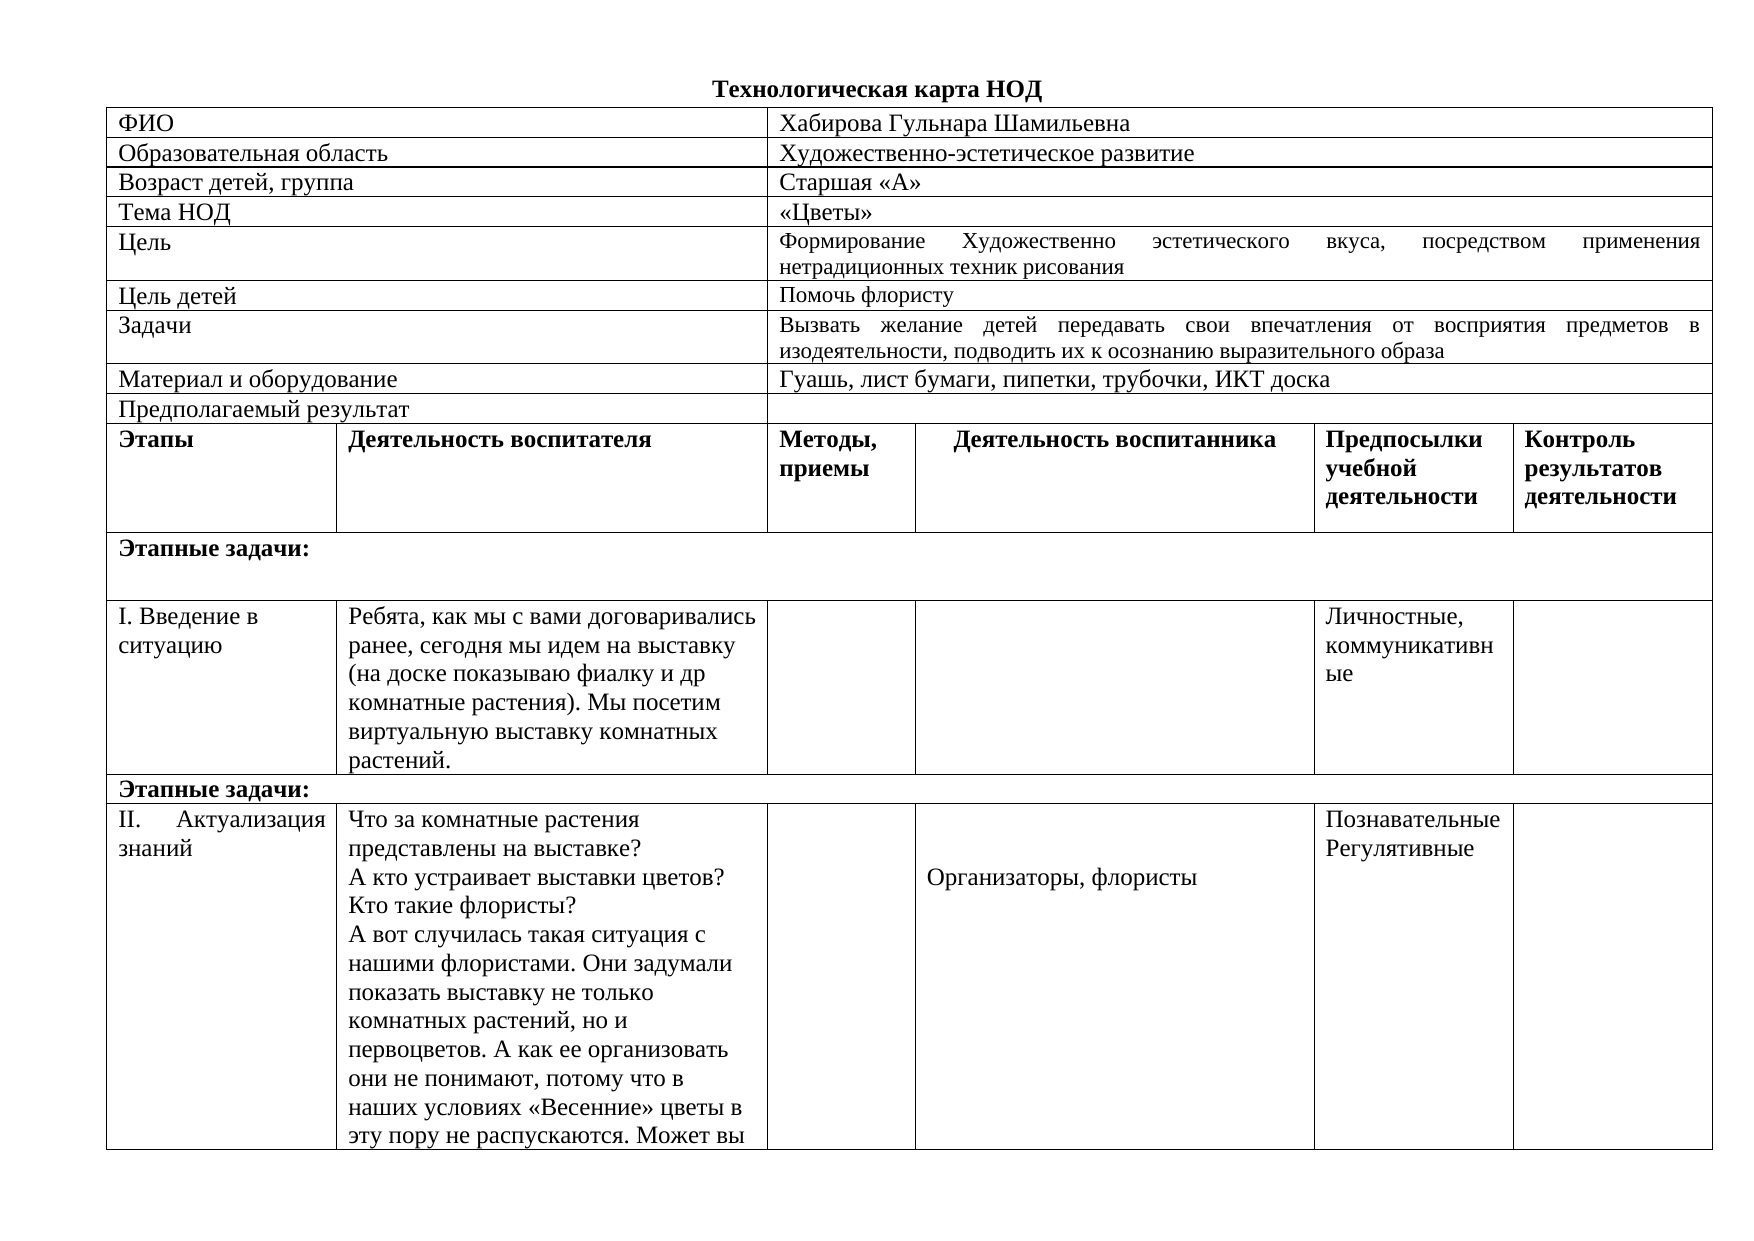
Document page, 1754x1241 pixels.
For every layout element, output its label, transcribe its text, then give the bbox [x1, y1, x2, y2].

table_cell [916, 804, 1314, 1149]
table_cell Деятельность воспитанника [916, 424, 1314, 532]
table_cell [107, 804, 336, 1149]
table_cell Деятельность воспитателя [337, 424, 767, 532]
table_cell Формирование Художественно эстетического вкуса, посредством применения нетрадиционных техник рисования [768, 227, 1712, 280]
table_cell Контроль результатов деятельности [1514, 424, 1712, 532]
table_cell Предполагаемый результат [107, 394, 767, 423]
table_cell [768, 394, 1712, 423]
table_cell Методы, приемы [768, 424, 915, 532]
table_cell Тема НОД [107, 197, 767, 226]
table_cell [1514, 804, 1712, 1149]
table_cell Вызвать желание детей передавать свои впечатления от восприятия предметов в изодеятельности, подводить их к осознанию выразительного образа [768, 311, 1712, 363]
text Технологическая карта НОД [118, 74, 1636, 103]
table_cell Ребята, как мы с вами договаривались ранее, сегодня мы идем на выставку (на доске показываю фиалку и др комнатные растения). Мы посетим виртуальную выставку комнатных растений. [337, 601, 767, 773]
table_cell Этапные задачи: [107, 775, 1712, 803]
table_cell Этапные задачи: [107, 533, 1712, 600]
table_header ФИО [107, 108, 767, 137]
table_cell Личностные, коммуникативные [1315, 601, 1513, 773]
table_cell Задачи [107, 311, 767, 363]
table_cell «Цветы» [768, 197, 1712, 226]
table_cell Материал и оборудование [107, 364, 767, 393]
table_cell Гуашь, лист бумаги, пипетки, трубочки, ИКТ доска [768, 364, 1712, 393]
table_cell [768, 804, 915, 1149]
table_cell [768, 601, 915, 773]
table_cell Старшая «А» [768, 168, 1712, 196]
table_cell Художественно-эстетическое развитие [768, 138, 1712, 166]
table_cell [1514, 601, 1712, 773]
table_cell [916, 601, 1314, 773]
table_cell Цель [107, 227, 767, 280]
table_cell Этапы [107, 424, 336, 532]
table_cell Предпосылки учебной деятельности [1315, 424, 1513, 532]
table_header Хабирова Гульнара Шамильевна [768, 108, 1712, 137]
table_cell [1315, 804, 1513, 1149]
table_cell I. Введение в ситуацию [107, 601, 336, 773]
table_cell Возраст детей, группа [107, 168, 767, 196]
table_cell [337, 804, 767, 1149]
table_cell Цель детей [107, 281, 767, 309]
table_cell Образовательная область [107, 138, 767, 166]
table_cell Помочь флористу [768, 281, 1712, 309]
